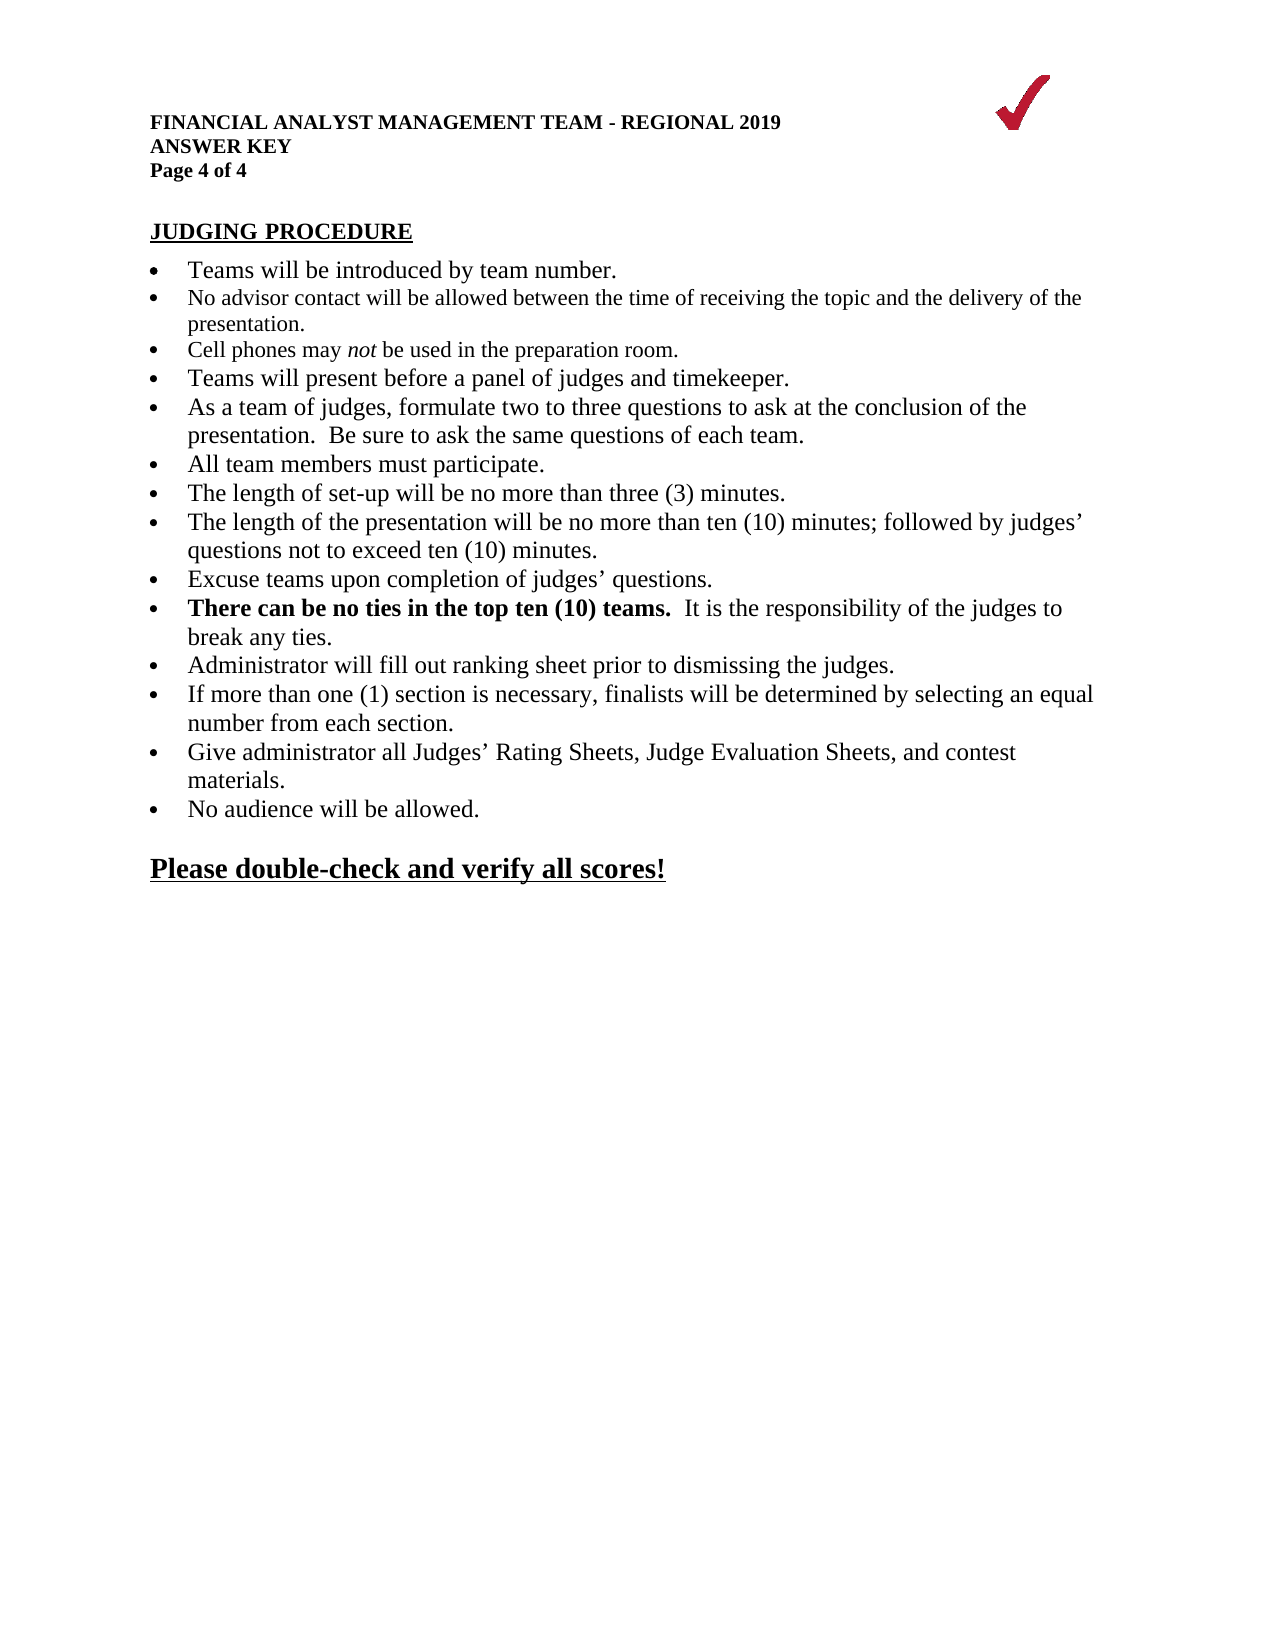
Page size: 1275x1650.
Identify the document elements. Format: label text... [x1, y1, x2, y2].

list Excuse teams upon completion of judges’ questions. [150, 564, 1097, 593]
list Teams will be introduced by team number. [150, 255, 1097, 284]
list No audience will be allowed. [150, 794, 1097, 823]
list The length of set-up will be no more than three (3) minutes. [150, 478, 1144, 507]
list No advisor contact will be allowed between the time of receiving the topic and the delivery of the presentation. [150, 284, 1144, 336]
list Administrator will fill out ranking sheet prior to dismissing the judges. [150, 650, 1097, 679]
text Please double-check and verify all scores! [150, 852, 1144, 885]
list Give administrator all Judges’ Rating Sheets, Judge Evaluation Sheets, and contest materials. [150, 737, 1097, 794]
text judging procedure [150, 212, 1097, 246]
list If more than one (1) section is necessary, finalists will be determined by selecting an equal number from each section. [150, 679, 1097, 737]
picture [995, 75, 1050, 130]
list All team members must participate. [150, 449, 1144, 478]
list Cell phones may not be used in the preparation room. [150, 336, 1144, 363]
list As a team of judges, formulate two to three questions to ask at the conclusion of the presentation. Be sure to ask the same questions of each team. [150, 392, 1144, 449]
list There can be no ties in the top ten (10) teams. It is the responsibility of the judges to break any ties. [150, 593, 1097, 650]
list Teams will present before a panel of judges and timekeeper. [150, 363, 1144, 392]
list The length of the presentation will be no more than ten (10) minutes; followed by judges’ questions not to exceed ten (10) minutes. [150, 507, 1144, 564]
